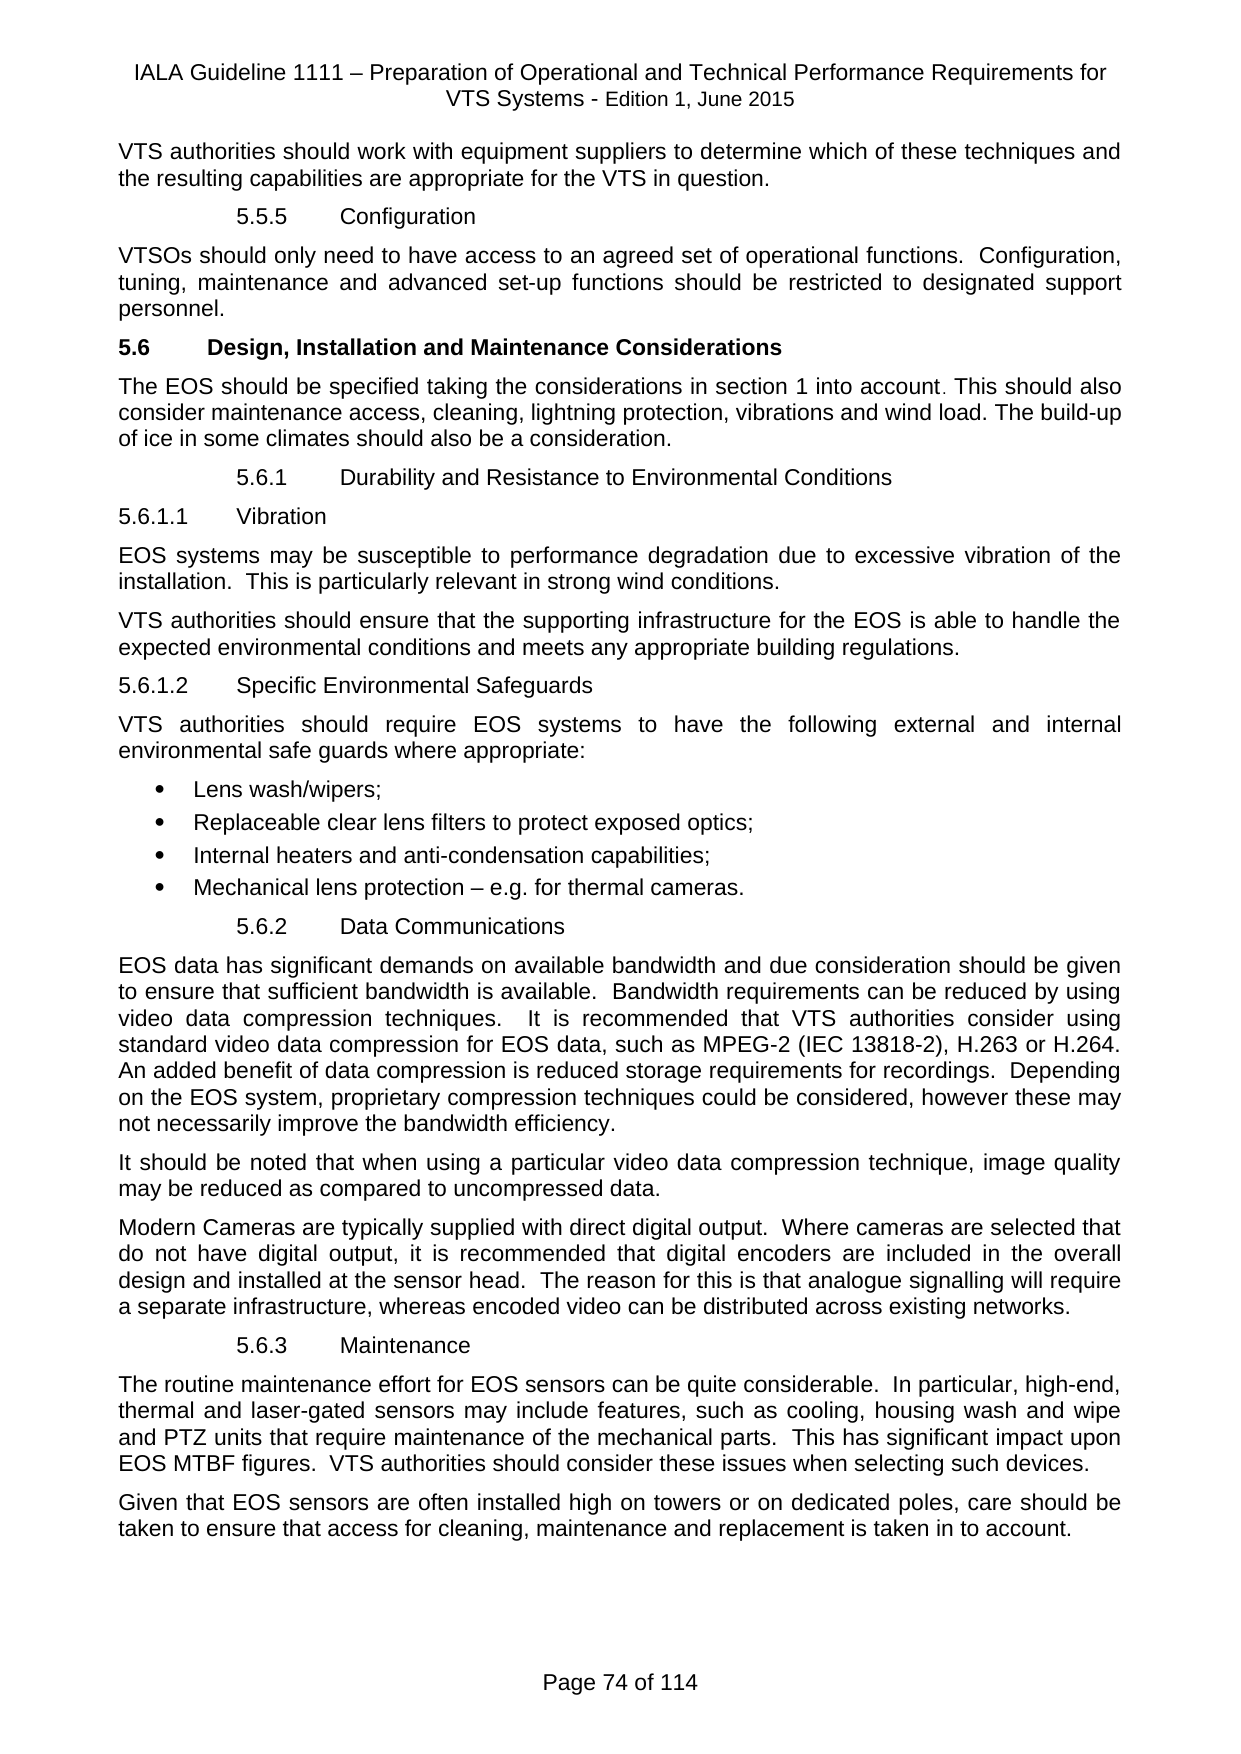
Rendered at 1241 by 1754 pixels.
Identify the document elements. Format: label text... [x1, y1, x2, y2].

subtitle Durability and Resistance to Environmental Conditions [236, 464, 1122, 491]
text VTSOs should only need to have access to an agreed set of operational functions. Configuration, tuning, maintenance and advanced set-up functions should be restricted to designated support personnel. [118, 242, 1122, 321]
text The EOS should be specified taking the considerations in section 1 into account. This should also consider maintenance access, cleaning, lightning protection, vibrations and wind load. The build-up of ice in some climates should also be a consideration. [118, 373, 1122, 452]
text Given that EOS sensors are often installed high on towers or on dedicated poles, care should be taken to ensure that access for cleaning, maintenance and replacement is taken in to account. [118, 1489, 1122, 1541]
subtitle Specific Environmental Safeguards [118, 672, 1122, 699]
text EOS data has significant demands on available bandwidth and due consideration should be given to ensure that sufficient bandwidth is available. Bandwidth requirements can be reduced by using video data compression techniques. It is recommended that VTS authorities consider using standard video data compression for EOS data, such as MPEG-2 (IEC 13818-2), H.263 or H.264. An added benefit of data compression is reduced storage requirements for recordings. Depending on the EOS system, proprietary compression techniques could be considered, however these may not necessarily improve the bandwidth efficiency. [118, 952, 1122, 1136]
text EOS systems may be susceptible to performance degradation due to excessive vibration of the installation. This is particularly relevant in strong wind conditions. [118, 542, 1122, 594]
text Mechanical lens protection – e.g. for thermal cameras. [156, 874, 1122, 901]
subtitle Maintenance [236, 1332, 1122, 1358]
subtitle Data Communications [236, 913, 1122, 939]
text Lens wash/wipers; [156, 776, 1122, 803]
text VTS authorities should require EOS systems to have the following external and internal environmental safe guards where appropriate: [118, 711, 1122, 764]
text The routine maintenance effort for EOS sensors can be quite considerable. In particular, high-end, thermal and laser-gated sensors may include features, such as cooling, housing wash and wipe and PTZ units that require maintenance of the mechanical parts. This has significant impact upon EOS MTBF figures. VTS authorities should consider these issues when selecting such devices. [118, 1371, 1122, 1476]
text It should be noted that when using a particular video data compression technique, image quality may be reduced as compared to uncompressed data. [118, 1149, 1122, 1202]
subtitle Configuration [236, 203, 1122, 230]
text VTS authorities should work with equipment suppliers to determine which of these techniques and the resulting capabilities are appropriate for the VTS in question. [118, 138, 1122, 191]
text Replaceable clear lens filters to protect exposed optics; [156, 809, 1122, 835]
subtitle Design, Installation and Maintenance Considerations [118, 334, 1122, 360]
text VTS authorities should ensure that the supporting infrastructure for the EOS is able to handle the expected environmental conditions and meets any appropriate building regulations. [118, 607, 1122, 660]
subtitle Vibration [118, 503, 1122, 529]
text Internal heaters and anti-condensation capabilities; [156, 842, 1122, 868]
text Modern Cameras are typically supplied with direct digital output. Where cameras are selected that do not have digital output, it is recommended that digital encoders are included in the overall design and installed at the sensor head. The reason for this is that analogue signalling will require a separate infrastructure, whereas encoded video can be distributed across existing networks. [118, 1214, 1122, 1319]
